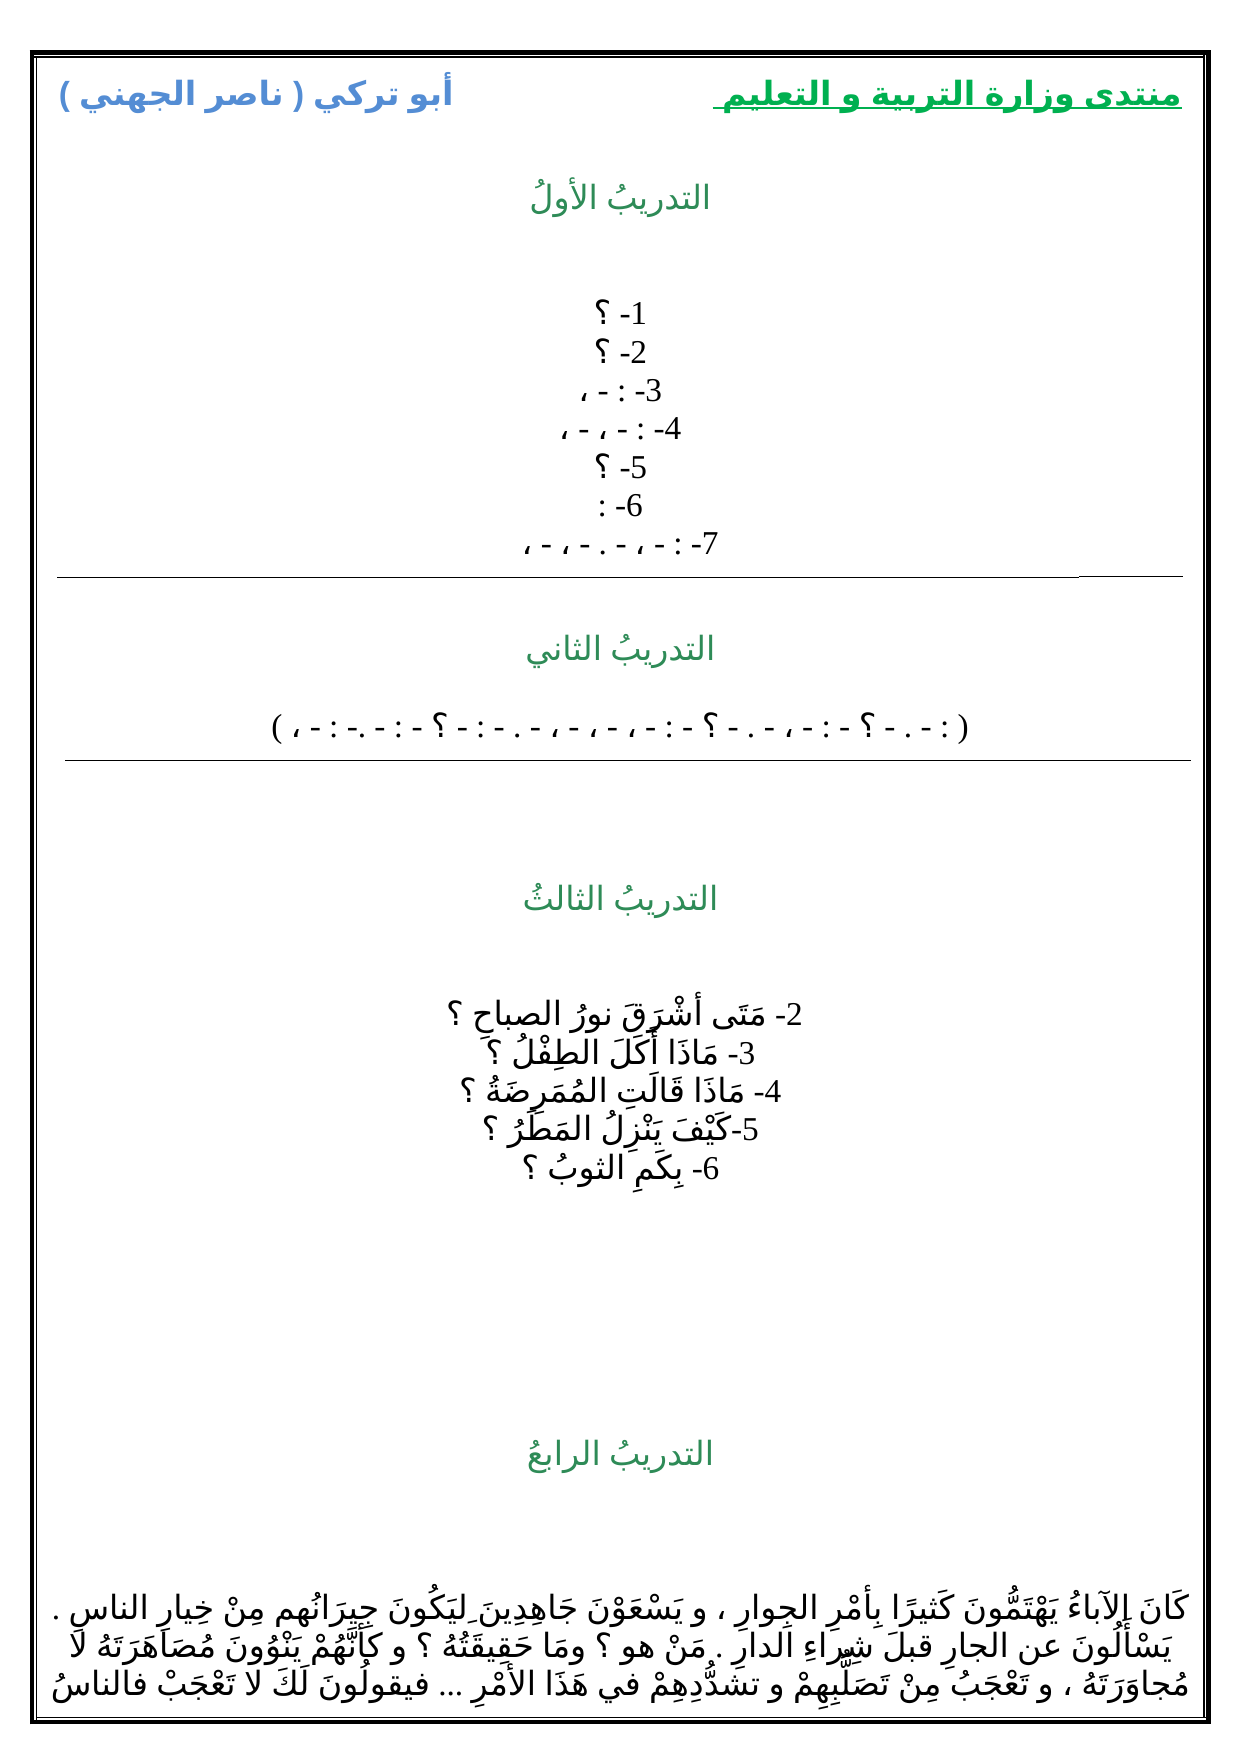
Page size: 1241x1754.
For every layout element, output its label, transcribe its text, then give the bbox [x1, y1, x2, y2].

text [37, 140, 1203, 562]
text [37, 1434, 1203, 1703]
text التدريبُ الثاني ( : - . - ؟ - : - ، - . - ؟ - : - ، - ، - ، - . - : - ؟ - : - .- : - ، ) [37, 629, 1203, 744]
text التدريبُ الثالثُ 2- مَتَى أشْرَقَ نورُ الصباحِ ؟ 3- مَاذَا أَكَلَ الطِفْلُ ؟ 4- مَاذَا قَالَتِ المُمَرِضَةُ ؟ 5-كَيْفَ يَنْزِلُ المَطَرُ ؟ 6- بِكَمِ الثوبُ ؟ [37, 880, 1203, 1186]
